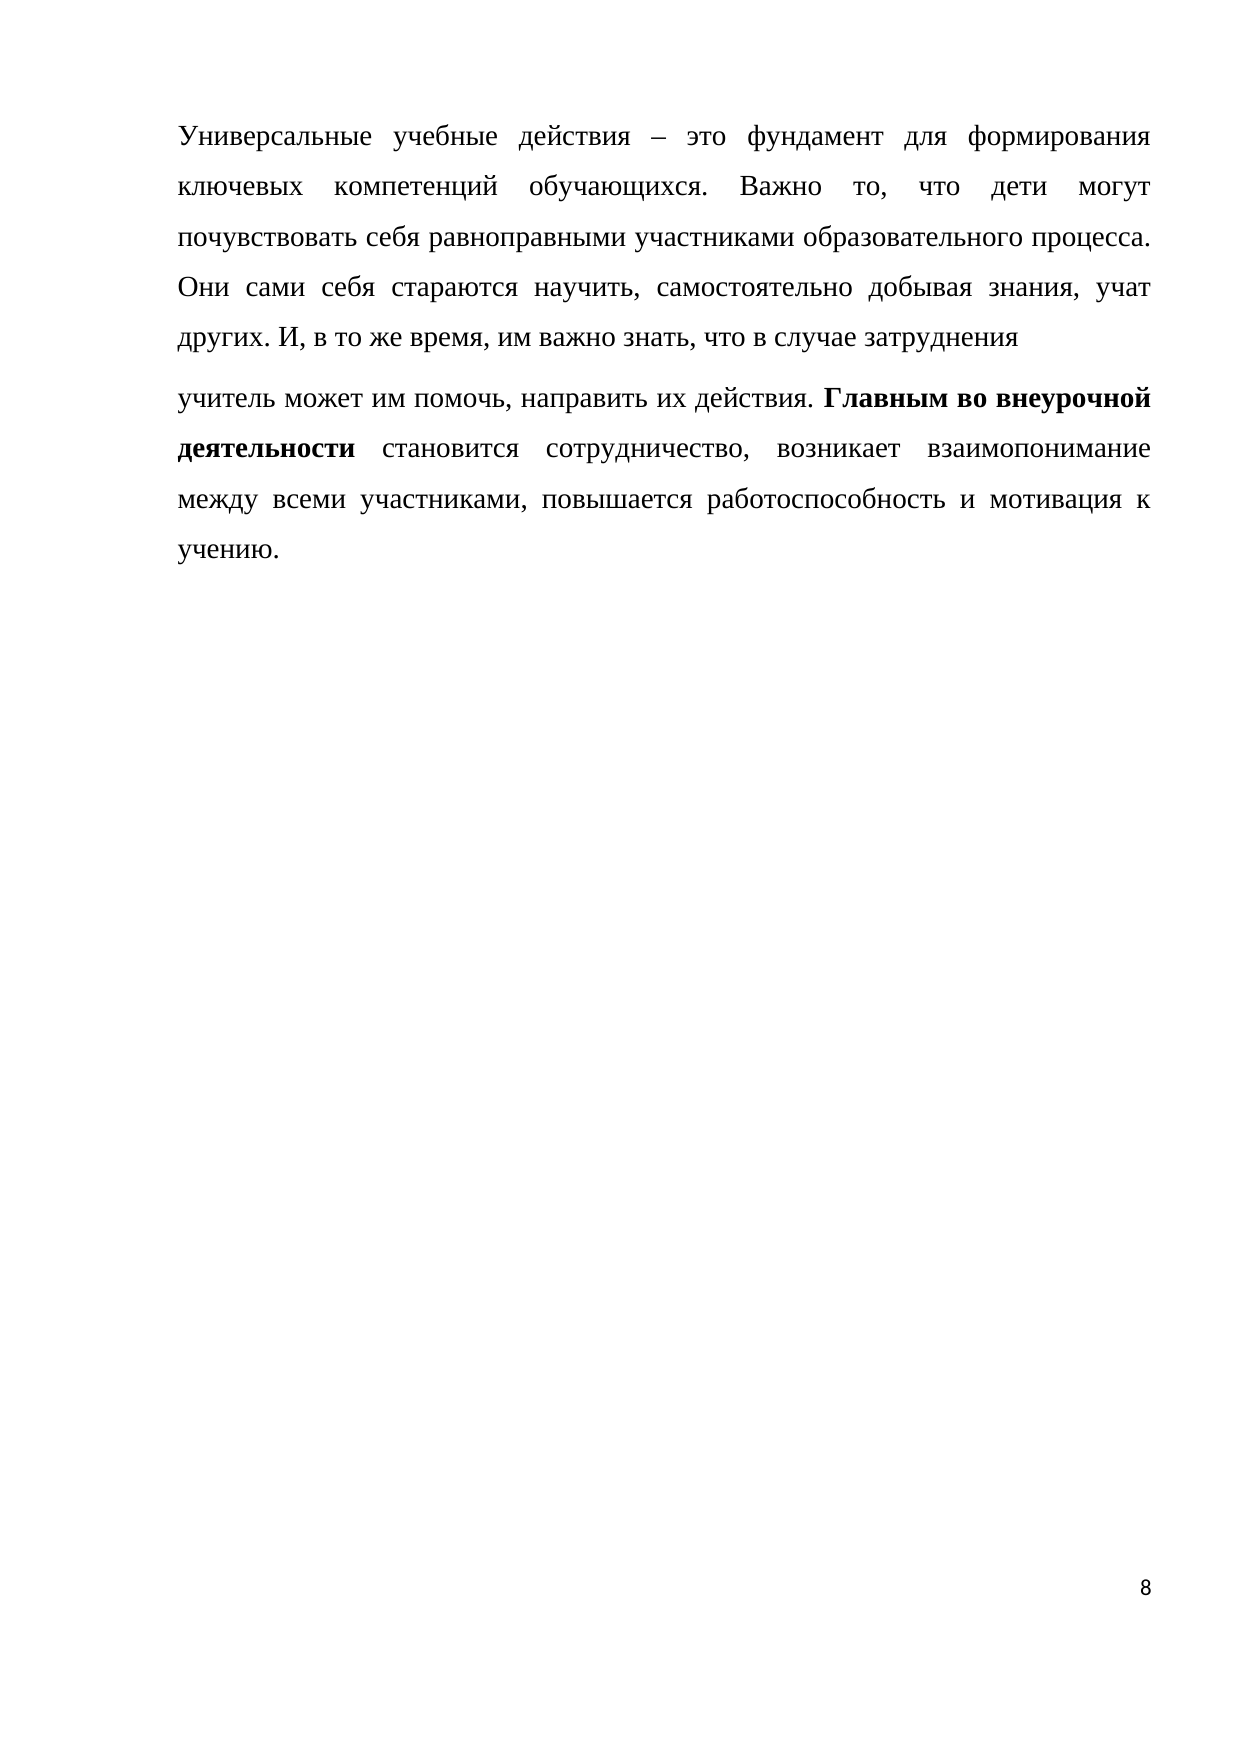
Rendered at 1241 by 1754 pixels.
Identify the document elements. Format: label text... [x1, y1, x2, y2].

text учитель может им помочь, направить их действия. Главным во внеурочной деятельности становится сотрудничество, возникает взаимопонимание между всеми участниками, повышается работоспособность и мотивация к учению. [177, 380, 1152, 564]
text Универсальные учебные действия – это фундамент для формирования ключевых компетенций обучающихся. Важно то, что дети могут почувствовать себя равноправными участниками образовательного процесса. Они сами себя стараются научить, самостоятельно добывая знания, учат других. И, в то же время, им важно знать, что в случае затруднения [177, 118, 1152, 353]
